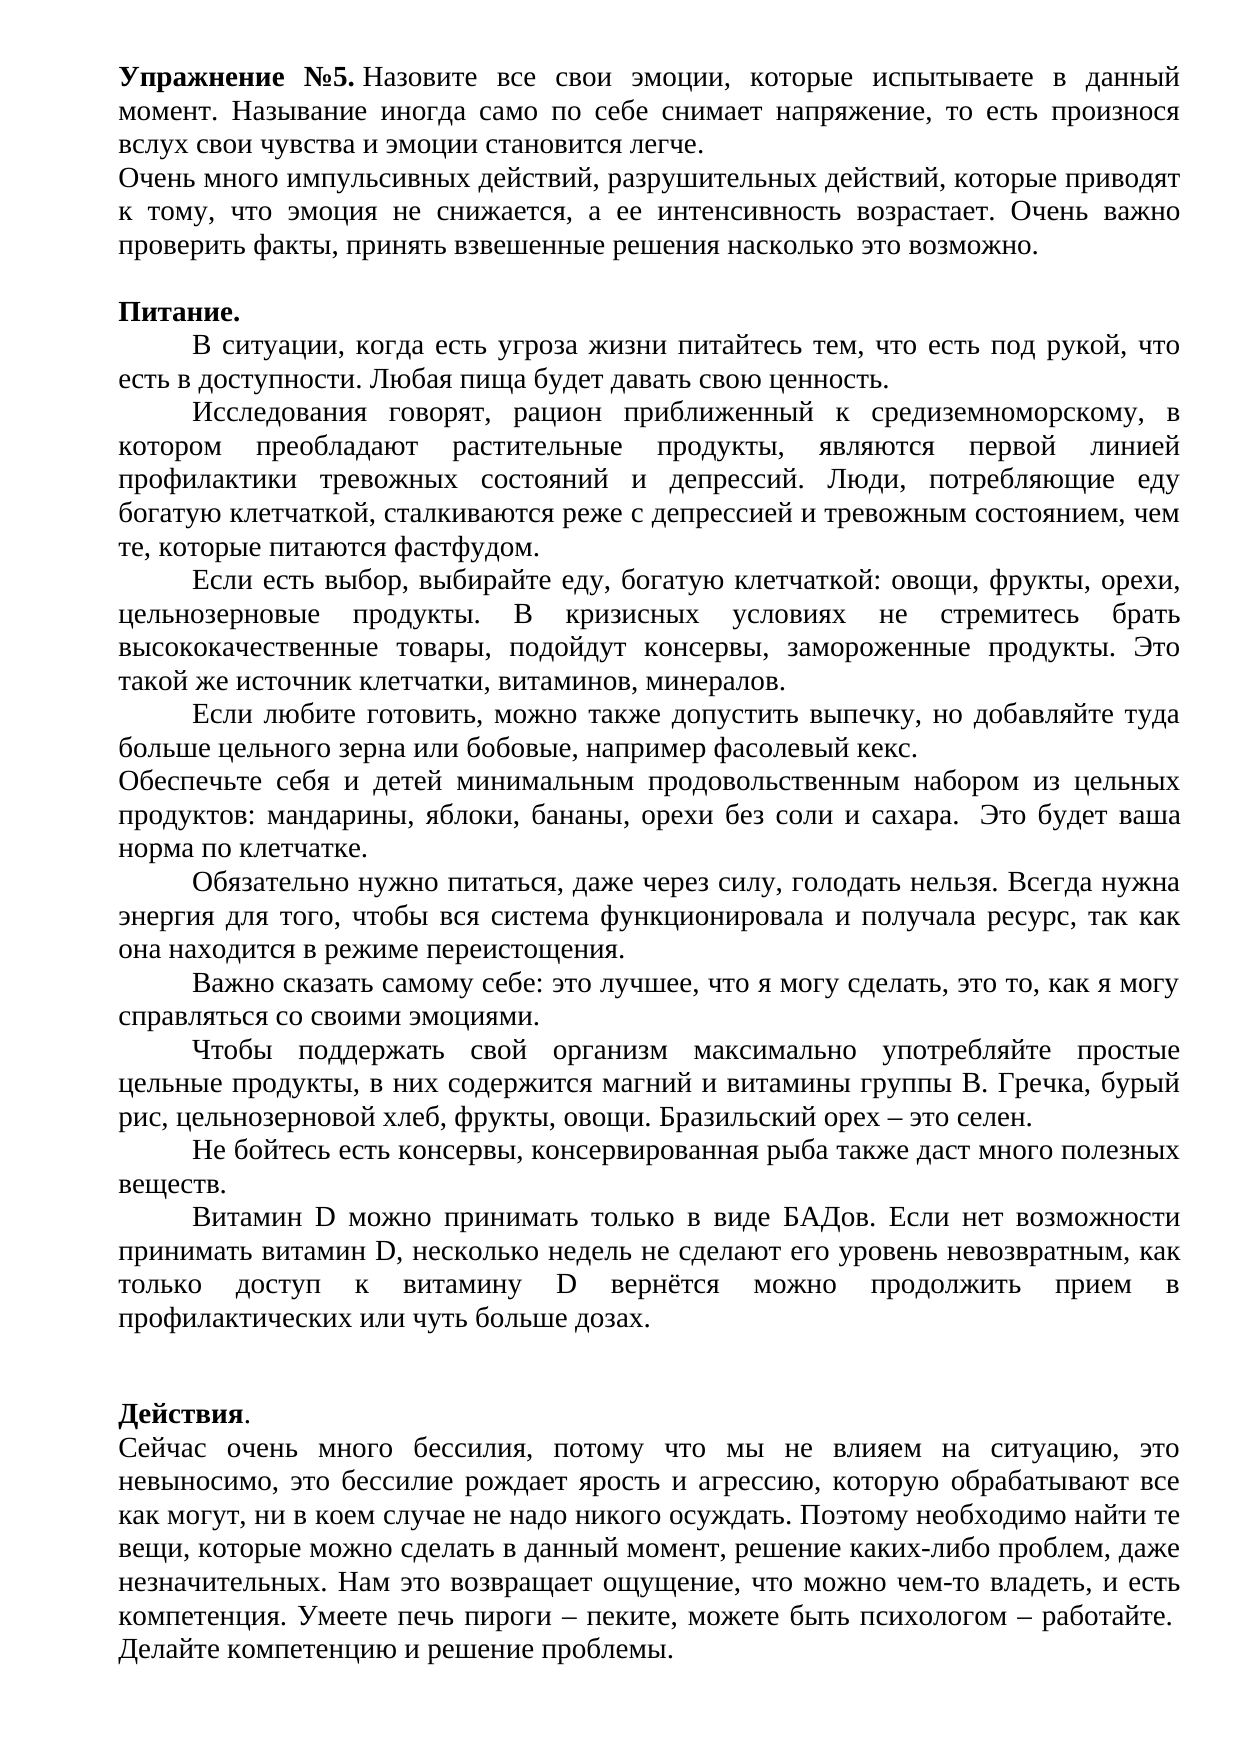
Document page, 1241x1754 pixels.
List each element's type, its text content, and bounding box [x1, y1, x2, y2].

text В ситуации, когда есть угроза жизни питайтесь тем, что есть под рукой, что есть в доступности. Любая пища будет давать свою ценность. [118, 327, 1181, 394]
text Обеспечьте себя и детей минимальным продовольственным набором из цельных продуктов: мандарины, яблоки, бананы, орехи без соли и сахара. Это будет ваша норма по клетчатке. [118, 763, 1181, 864]
text Чтобы поддержать свой организм максимально употребляйте простые цельные продукты, в них содержится магний и витамины группы B. Гречка, бурый рис, цельнозерновой хлеб, фрукты, овощи. Бразильский орех – это селен. [118, 1032, 1181, 1132]
text Действия. [118, 1396, 1181, 1430]
text Исследования говорят, рацион приближенный к средиземноморскому, в котором преобладают растительные продукты, являются первой линией профилактики тревожных состояний и депрессий. Люди, потребляющие еду богатую клетчаткой, сталкиваются реже с депрессией и тревожным состоянием, чем те, которые питаются фастфудом. [118, 394, 1181, 562]
text Упражнение №5. Назовите все свои эмоции, которые испытываете в данный момент. Называние иногда само по себе снимает напряжение, то есть произнося вслух свои чувства и эмоции становится легче. [118, 59, 1181, 160]
text Питание. [118, 294, 1181, 327]
text Витамин D можно принимать только в виде БАДов. Если нет возможности принимать витамин D, несколько недель не сделают его уровень невозвратным, как только доступ к витамину D вернётся можно продолжить прием в профилактических или чуть больше дозах. [118, 1199, 1181, 1334]
text Обязательно нужно питаться, даже через силу, голодать нельзя. Всегда нужна энергия для того, чтобы вся система функционировала и получала ресурс, так как она находится в режиме переистощения. [118, 864, 1181, 965]
text Очень много импульсивных действий, разрушительных действий, которые приводят к тому, что эмоция не снижается, а ее интенсивность возрастает. Очень важно проверить факты, принять взвешенные решения насколько это возможно. [118, 160, 1181, 260]
text Важно сказать самому себе: это лучшее, что я могу сделать, это то, как я могу справляться со своими эмоциями. [118, 965, 1181, 1032]
text Не бойтесь есть консервы, консервированная рыба также даст много полезных веществ. [118, 1132, 1181, 1199]
text Если есть выбор, выбирайте еду, богатую клетчаткой: овощи, фрукты, орехи, цельнозерновые продукты. В кризисных условиях не стремитесь брать высококачественные товары, подойдут консервы, замороженные продукты. Это такой же источник клетчатки, витаминов, минералов. [118, 562, 1181, 696]
text Если любите готовить, можно также допустить выпечку, но добавляйте туда больше цельного зерна или бобовые, например фасолевый кекс. [118, 696, 1181, 763]
text Сейчас очень много бессилия, потому что мы не влияем на ситуацию, это невыносимо, это бессилие рождает ярость и агрессию, которую обрабатывают все как могут, ни в коем случае не надо никого осуждать. Поэтому необходимо найти те вещи, которые можно сделать в данный момент, решение каких-либо проблем, даже незначительных. Нам это возвращает ощущение, что можно чем-то владеть, и есть компетенция. Умеете печь пироги – пеките, можете быть психологом – работайте. Делайте компетенцию и решение проблемы. [118, 1430, 1181, 1665]
